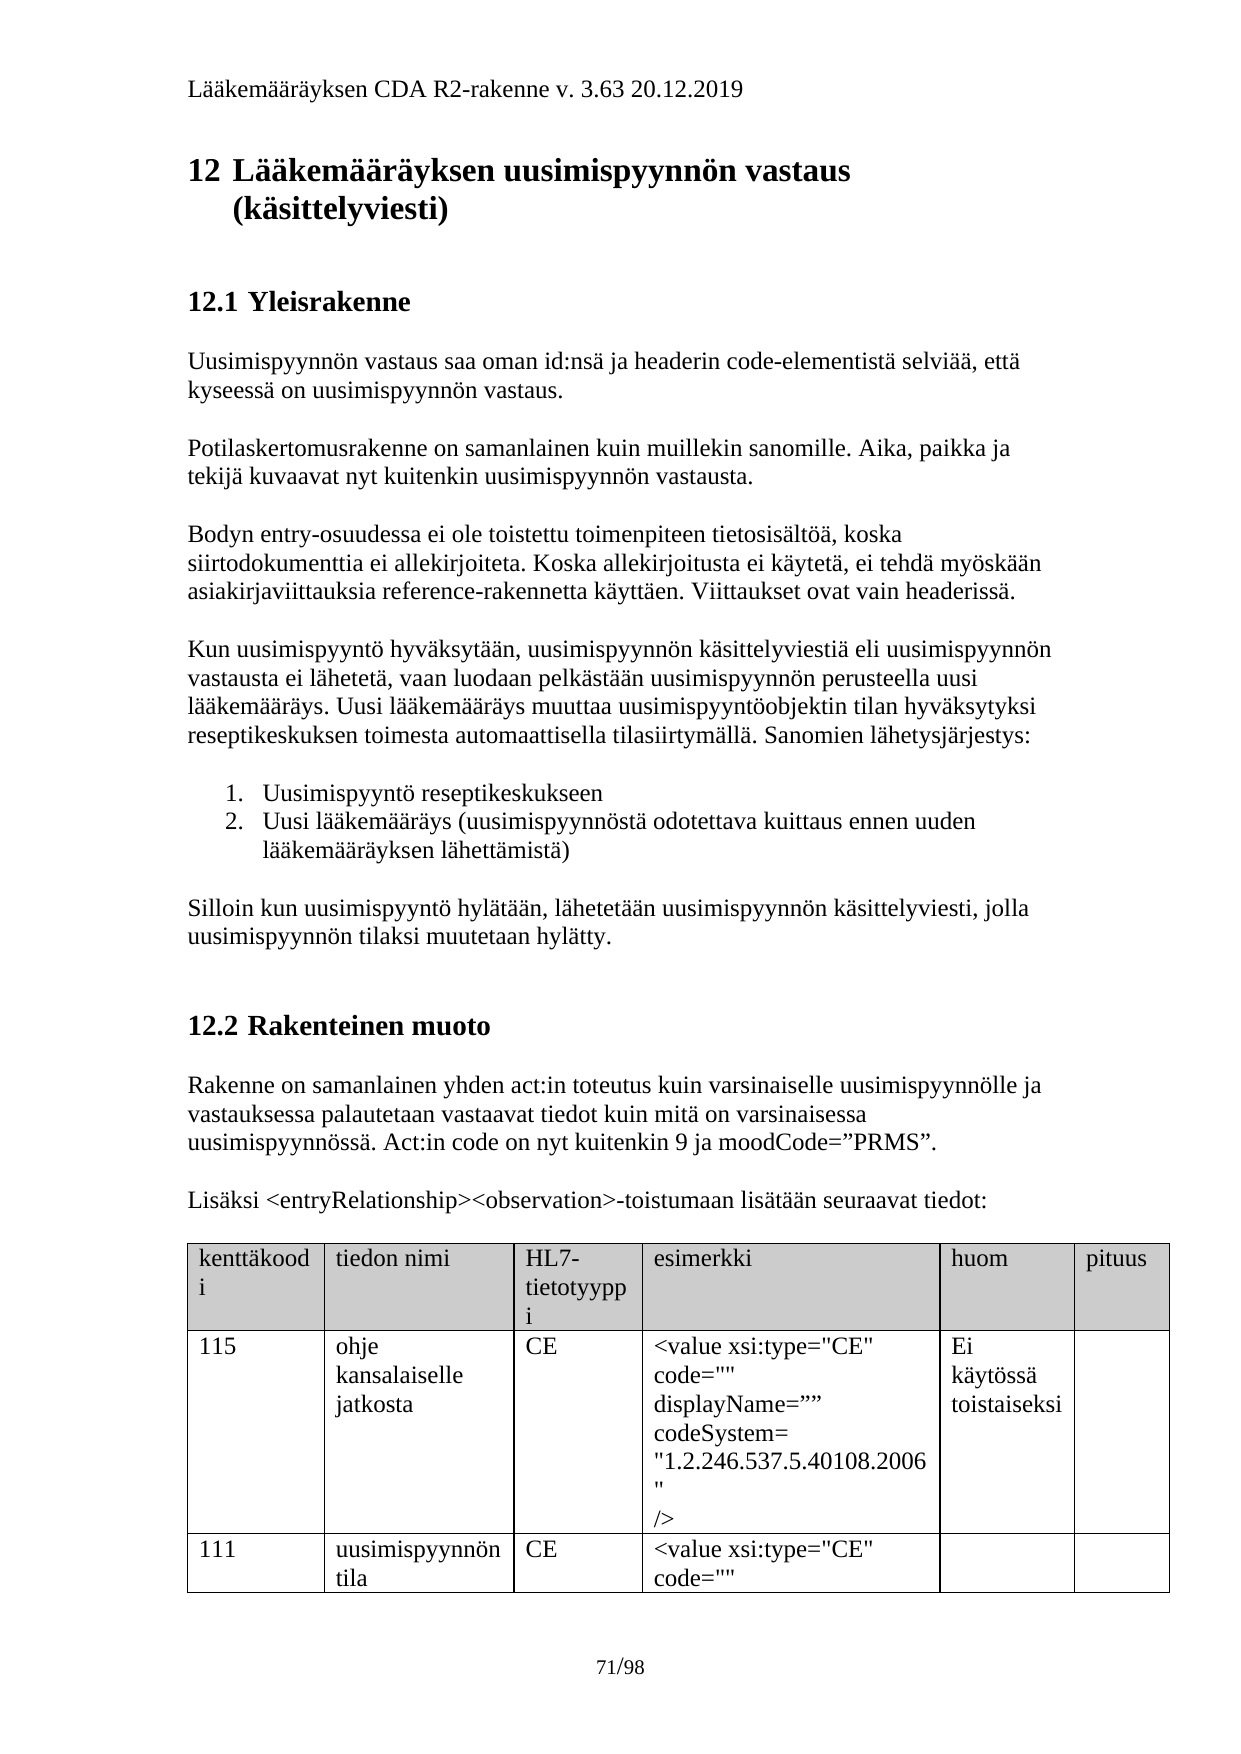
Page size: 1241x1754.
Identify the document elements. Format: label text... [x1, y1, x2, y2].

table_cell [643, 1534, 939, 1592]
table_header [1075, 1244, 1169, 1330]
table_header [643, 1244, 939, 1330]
text Bodyn entry-osuudessa ei ole toistettu toimenpiteen tietosisältöä, koska siirtodokumenttia ei allekirjoiteta. Koska allekirjoitusta ei käytetä, ei tehdä myöskään asiakirjaviittauksia reference-rakennetta käyttäen. Viittaukset ovat vain headerissä. [187, 519, 1053, 605]
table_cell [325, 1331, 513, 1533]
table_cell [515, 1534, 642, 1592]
text Rakenne on samanlainen yhden act:in toteutus kuin varsinaiselle uusimispyynnölle ja vastauksessa palautetaan vastaavat tiedot kuin mitä on varsinaisessa uusimispyynnössä. Act:in code on nyt kuitenkin 9 ja moodCode=”PRMS”. [187, 1070, 1053, 1156]
text Lisäksi <entryRelationship><observation>-toistumaan lisätään seuraavat tiedot: [187, 1185, 1053, 1214]
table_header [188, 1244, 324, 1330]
list Uusimispyyntö reseptikeskukseen [225, 778, 1053, 806]
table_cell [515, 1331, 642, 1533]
list Rakenteinen muoto [187, 1008, 1053, 1041]
text Kun uusimispyyntö hyväksytään, uusimispyynnön käsittelyviestiä eli uusimispyynnön vastausta ei lähetetä, vaan luodaan pelkästään uusimispyynnön perusteella uusi lääkemääräys. Uusi lääkemääräys muuttaa uusimispyyntöobjektin tilan hyväksytyksi reseptikeskuksen toimesta automaattisella tilasiirtymällä. Sanomien lähetysjärjestys: [187, 634, 1053, 749]
text Silloin kun uusimispyyntö hylätään, lähetetään uusimispyynnön käsittelyviesti, jolla uusimispyynnön tilaksi muutetaan hylätty. [187, 893, 1053, 950]
text Potilaskertomusrakenne on samanlainen kuin muillekin sanomille. Aika, paikka ja tekijä kuvaavat nyt kuitenkin uusimispyynnön vastausta. [187, 433, 1053, 490]
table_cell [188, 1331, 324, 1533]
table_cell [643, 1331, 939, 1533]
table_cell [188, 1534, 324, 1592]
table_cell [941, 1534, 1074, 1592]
list Lääkemääräyksen uusimispyynnön vastaus (käsittelyviesti) [187, 150, 1053, 227]
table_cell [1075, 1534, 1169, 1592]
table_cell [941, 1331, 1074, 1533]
list Uusi lääkemääräys (uusimispyynnöstä odotettava kuittaus ennen uuden lääkemääräyksen lähettämistä) [225, 806, 1053, 864]
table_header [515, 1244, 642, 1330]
list Yleisrakenne [187, 284, 1053, 318]
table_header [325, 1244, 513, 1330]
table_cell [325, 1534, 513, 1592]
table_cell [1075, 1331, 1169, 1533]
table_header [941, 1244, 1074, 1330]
text Uusimispyynnön vastaus saa oman id:nsä ja headerin code-elementistä selviää, että kyseessä on uusimispyynnön vastaus. [187, 346, 1053, 404]
